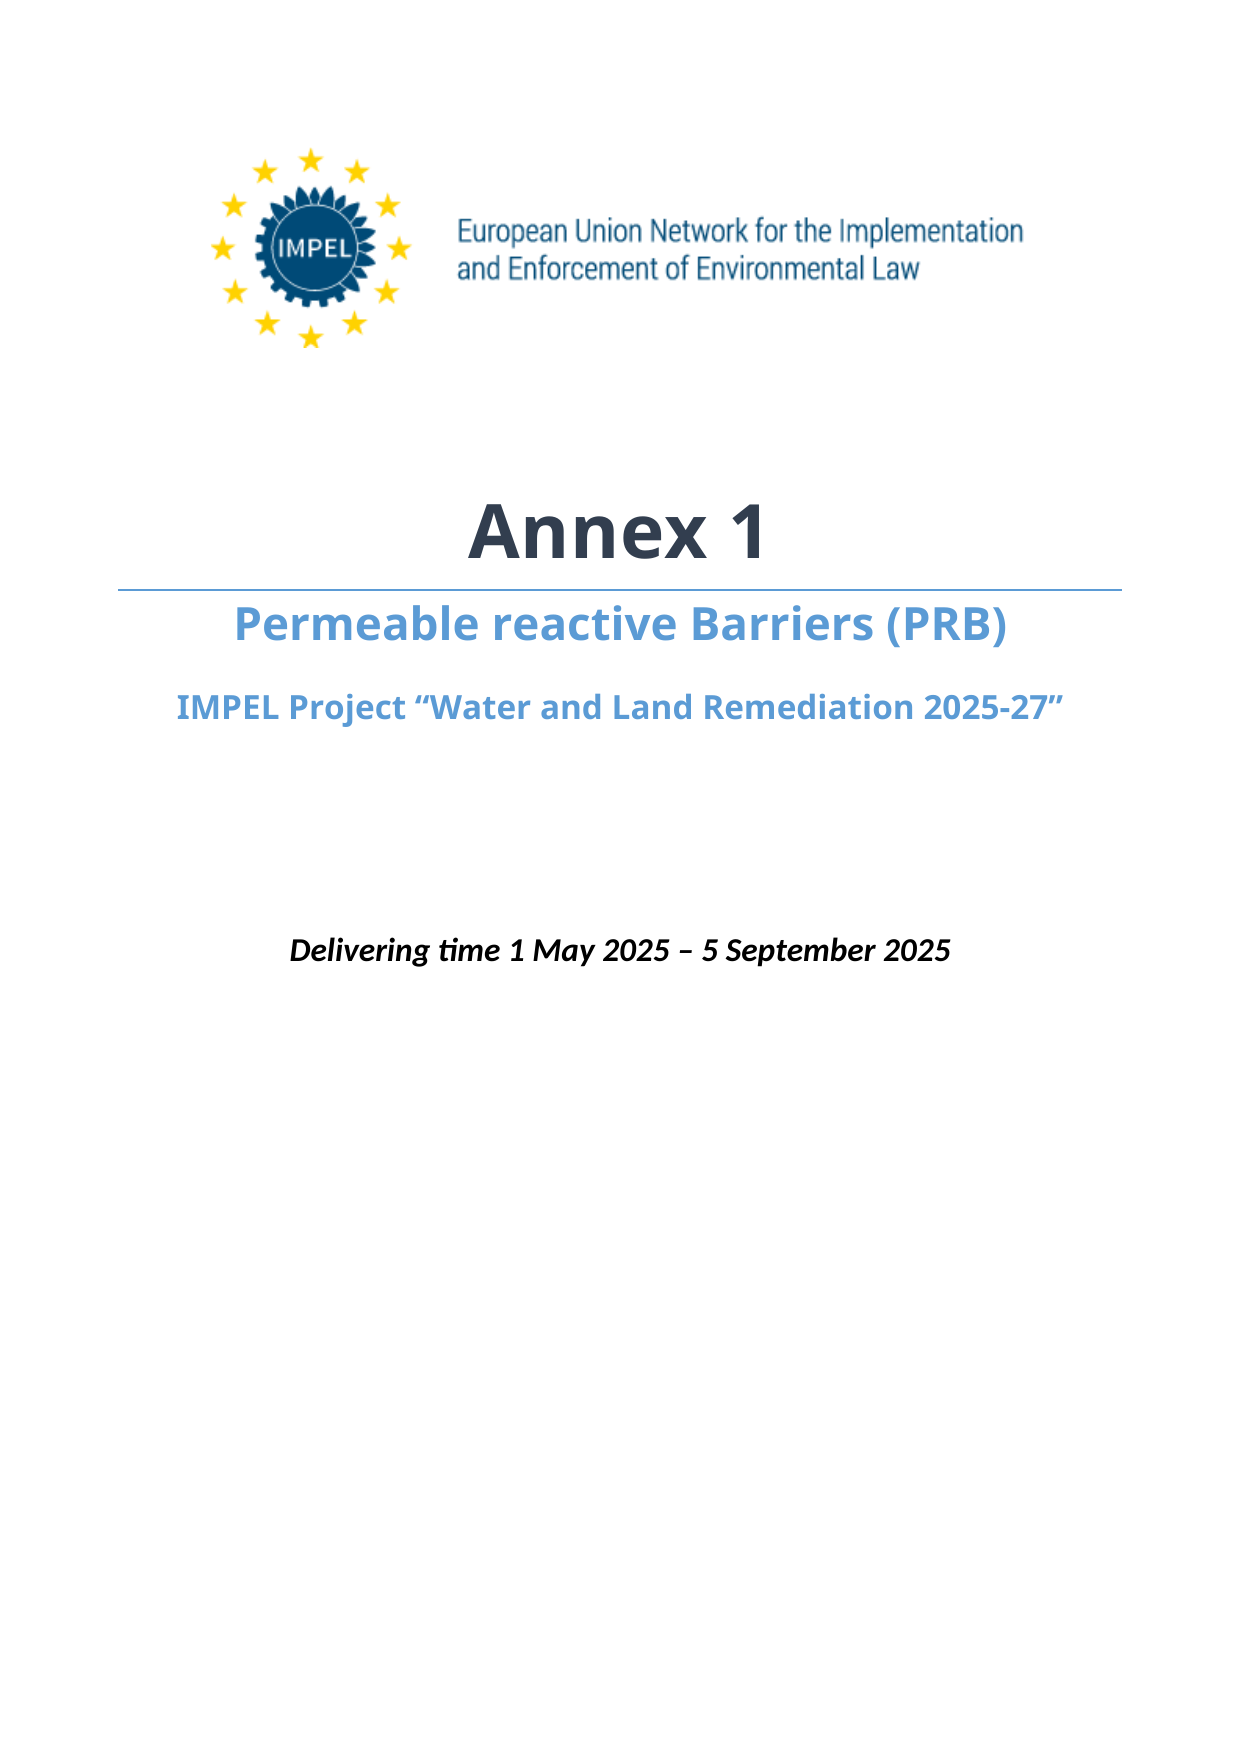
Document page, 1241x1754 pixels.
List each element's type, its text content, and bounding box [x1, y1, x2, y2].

text Delivering time 1 May 2025 – 5 September 2025 [118, 929, 1122, 970]
text IMPEL Project “Water and Land Remediation 2025-27” [118, 684, 1122, 729]
text Permeable reactive Barriers (PRB) [118, 591, 1122, 654]
picture [210, 147, 1030, 348]
text Annex 1 [118, 479, 1122, 589]
